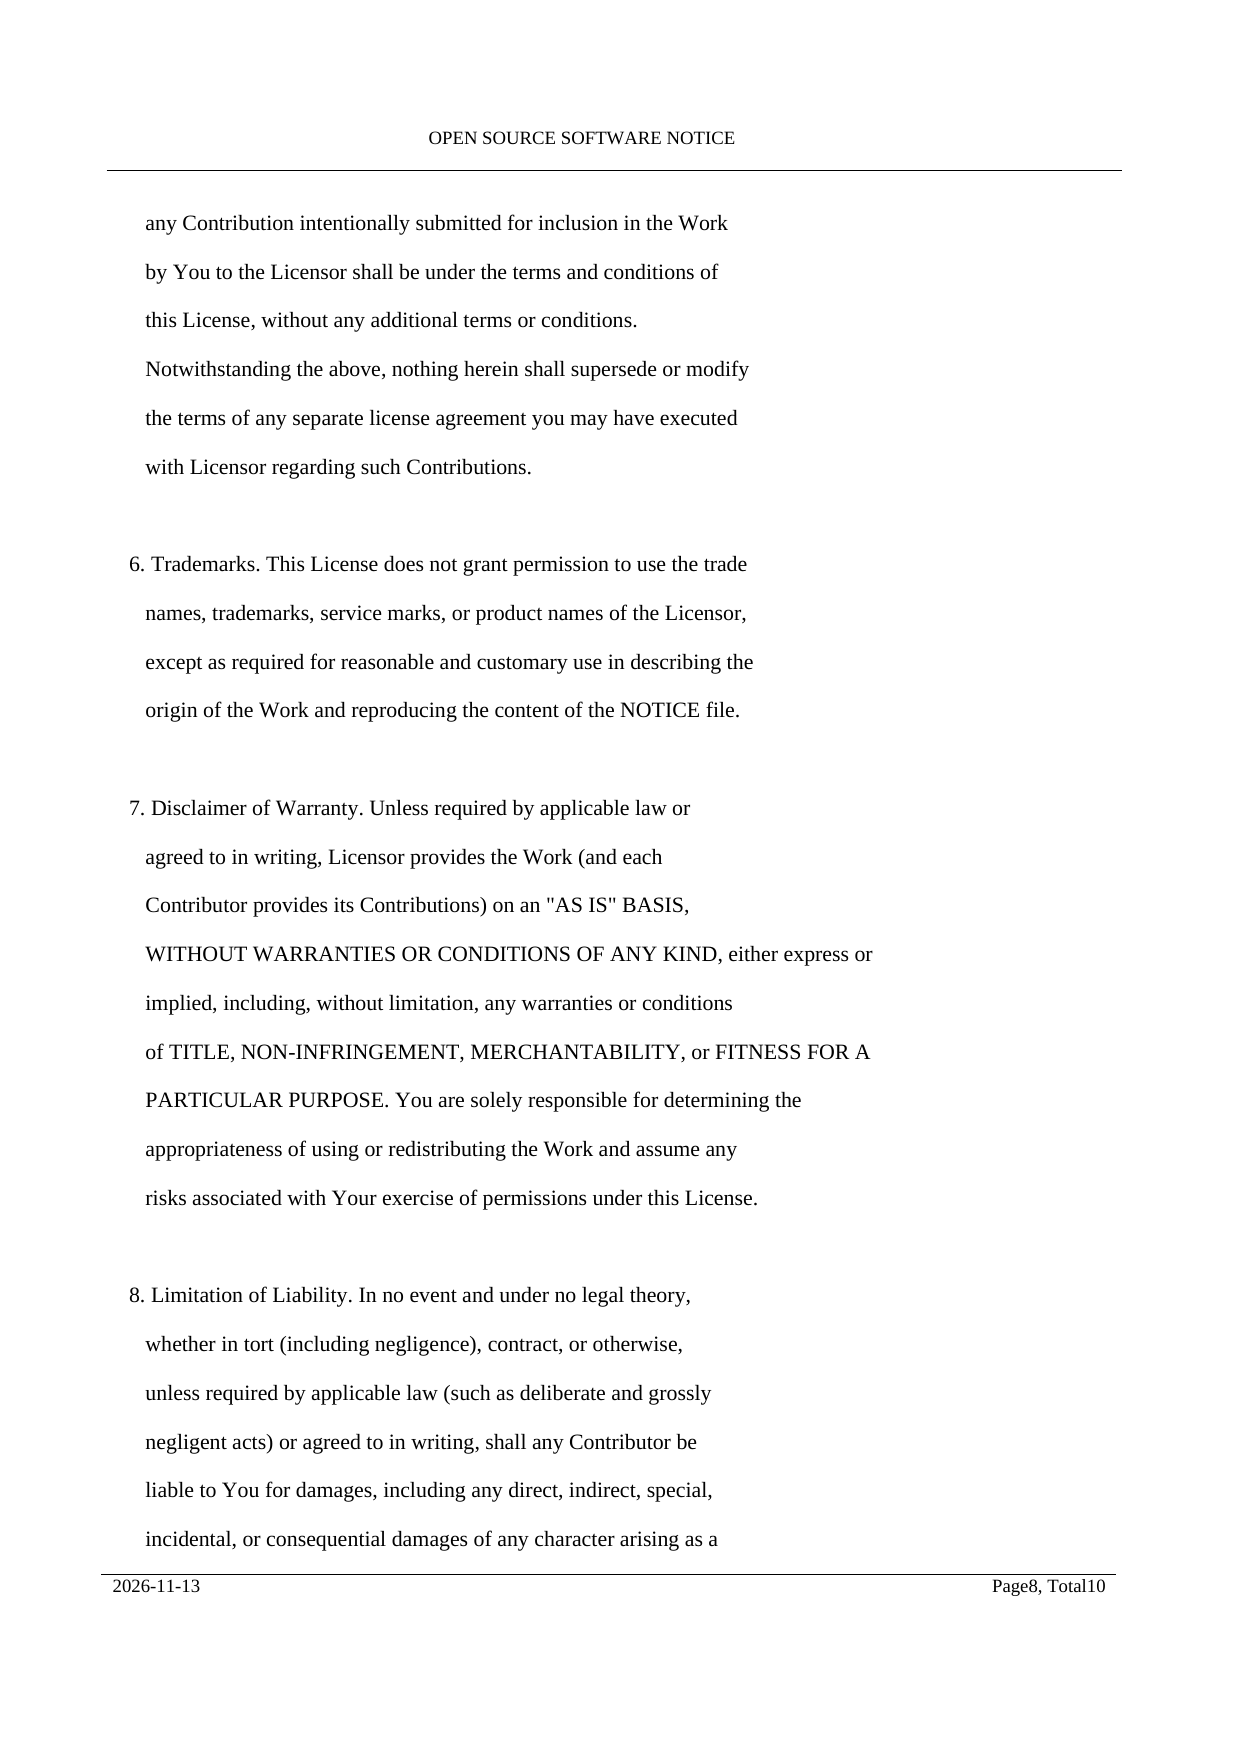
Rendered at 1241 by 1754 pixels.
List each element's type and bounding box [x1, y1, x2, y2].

text [112, 206, 1128, 1555]
